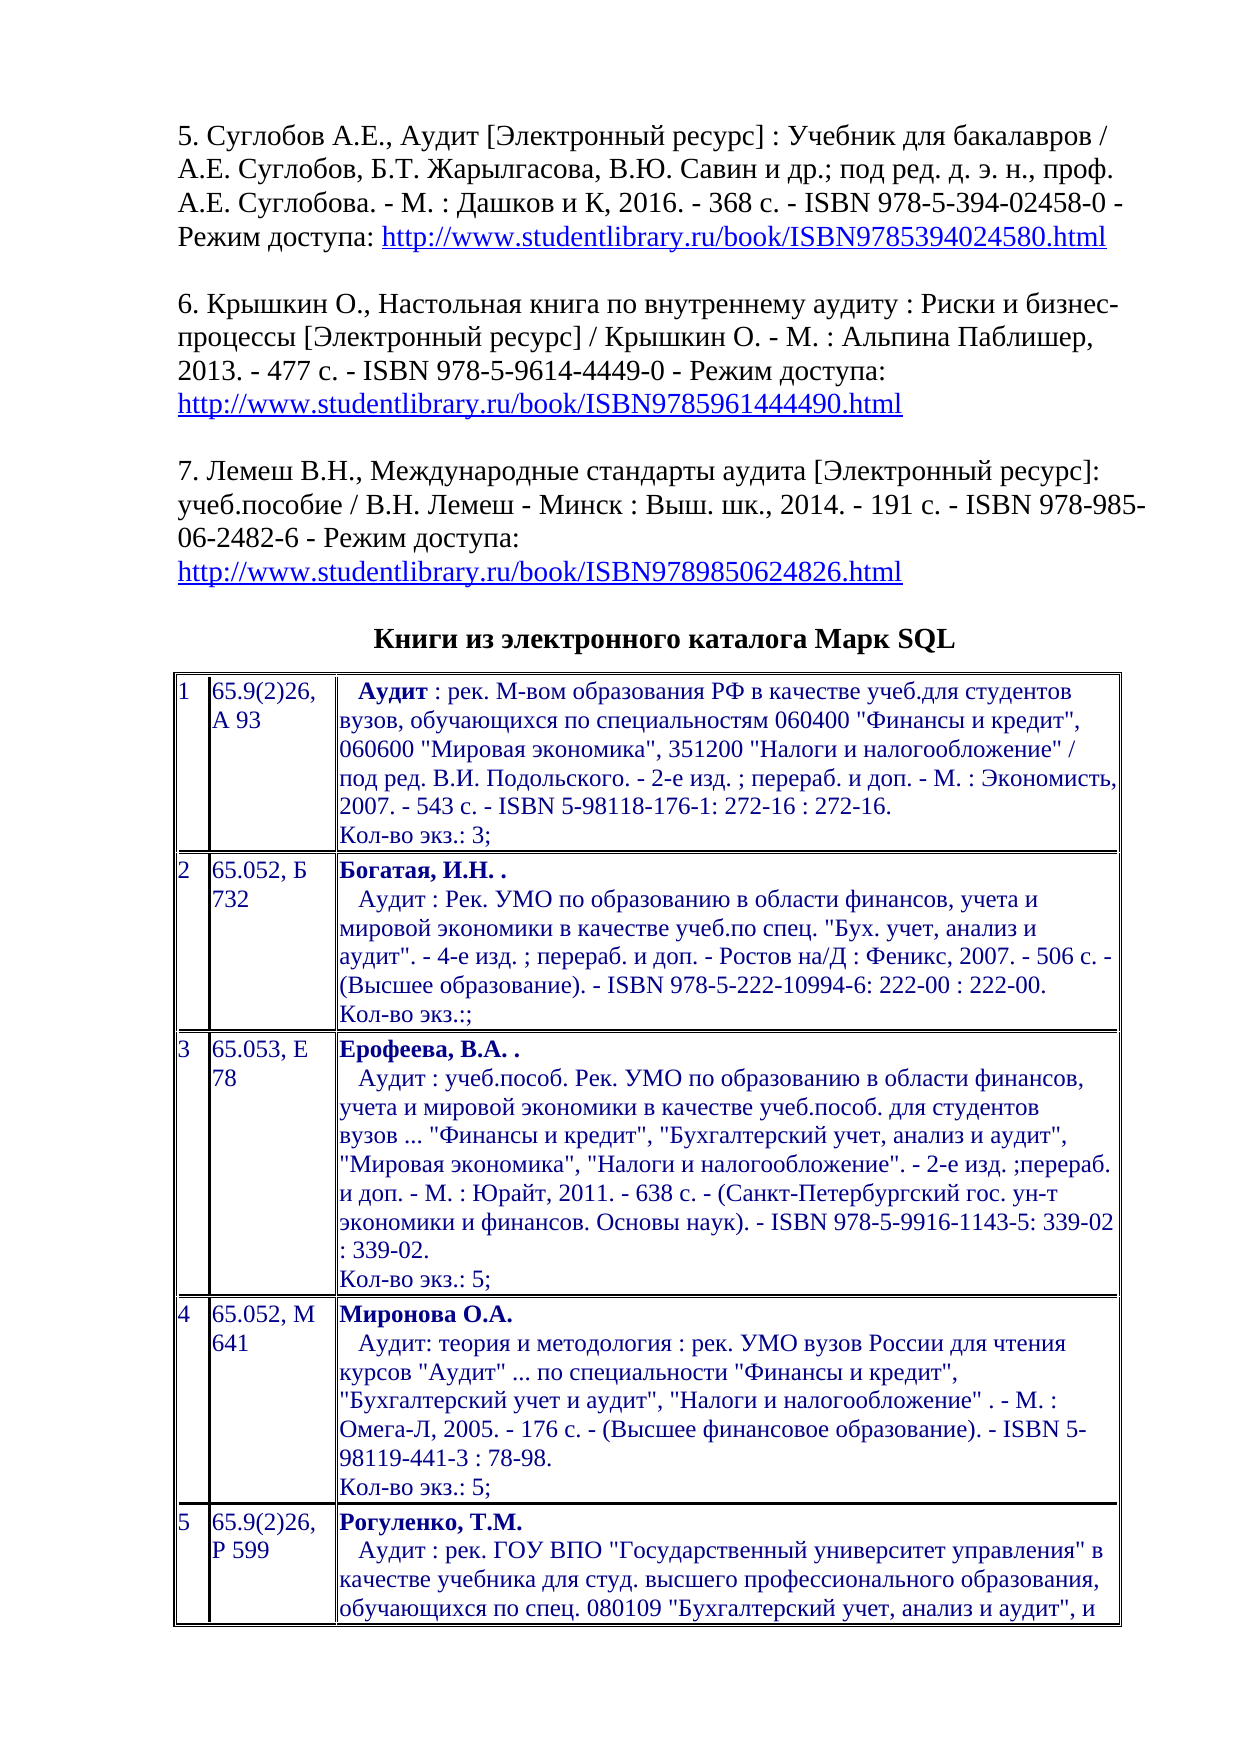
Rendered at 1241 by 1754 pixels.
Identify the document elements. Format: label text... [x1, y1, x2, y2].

text Книги из электронного каталога Марк SQL [177, 621, 1152, 655]
table_cell 65.052, Б 732 [211, 854, 335, 1029]
table_cell 65.052, М 641 [211, 1298, 335, 1502]
table_header 65.9(2)26, А 93 [209, 675, 337, 850]
table_cell Миронова О.А. Аудит: теория и методология : рек. УМО вузов России для чтения курсов "Аудит" ... по специальности "Финансы и кредит", "Бухгалтерский учет и аудит", "Налоги и налогообложение" . - М. : Омега-Л, 2005. - 176 с. - (Высшее финансовое образование). - ISBN 5-98119-441-3 : 78-98. Кол-во экз.: 5; [338, 1294, 1119, 1502]
table_cell 2 [177, 850, 208, 1029]
text 5. Суглобов А.Е., Аудит [Электронный ресурс] : Учебник для бакалавров / А.Е. Суглобов, Б.Т. Жарылгасова, В.Ю. Савин и др.; под ред. д. э. н., проф. А.Е. Суглобова. - М. : Дашков и К, 2016. - 368 с. - ISBN 978-5-394-02458-0 - Режим доступа: http://www.studentlibrary.ru/book/ISBN9785394024580.html [177, 118, 1152, 252]
text 7. Лемеш В.Н., Международные стандарты аудита [Электронный ресурс]: учеб.пособие / В.Н. Лемеш - Минск : Выш. шк., 2014. - 191 с. - ISBN 978-985-06-2482-6 - Режим доступа: http://www.studentlibrary.ru/book/ISBN9789850624826.html [177, 453, 1152, 588]
table_cell Богатая, И.Н. . Аудит : Рек. УМО по образованию в области финансов, учета и мировой экономики в качестве учеб.по спец. "Бух. учет, анализ и аудит". - 4-е изд. ; перераб. и доп. - Ростов на/Д : Феникс, 2007. - 506 с. - (Высшее образование). - ISBN 978-5-222-10994-6: 222-00 : 222-00. Кол-во экз.:; [338, 850, 1119, 1029]
table_cell Ерофеева, В.А. . Аудит : учеб.пособ. Рек. УМО по образованию в области финансов, учета и мировой экономики в качестве учеб.пособ. для студентов вузов ... "Финансы и кредит", "Бухгалтерский учет, анализ и аудит", "Мировая экономика", "Налоги и налогообложение". - 2-е изд. ;перераб. и доп. - М. : Юрайт, 2011. - 638 с. - (Санкт-Петербургский гос. ун-т экономики и финансов. Основы наук). - ISBN 978-5-9916-1143-5: 339-02 : 339-02. Кол-во экз.: 5; [338, 1029, 1119, 1294]
table_header Аудит : рек. М-вом образования РФ в качестве учеб.для студентов вузов, обучающихся по специальностям 060400 "Финансы и кредит", 060600 "Мировая экономика", 351200 "Налоги и налогообложение" / под ред. В.И. Подольского. - 2-е изд. ; перераб. и доп. - М. : Экономисть, 2007. - 543 с. - ISBN 5-98118-176-1: 272-16 : 272-16. Кол-во экз.: 3; [337, 675, 1119, 850]
table_cell 3 [177, 1029, 208, 1294]
table_cell 5 [177, 1502, 209, 1623]
table_header 1 [177, 675, 209, 850]
table_cell 4 [177, 1294, 208, 1502]
table_cell 65.053, Е 78 [211, 1033, 335, 1294]
table_cell 65.9(2)26, Р 599 [209, 1505, 337, 1623]
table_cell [337, 1502, 1119, 1623]
text 6. Крышкин О., Настольная книга по внутреннему аудиту : Риски и бизнес-процессы [Электронный ресурс] / Крышкин О. - М. : Альпина Паблишер, 2013. - 477 с. - ISBN 978-5-9614-4449-0 - Режим доступа: http://www.studentlibrary.ru/book/ISBN9785961444490.html [177, 286, 1152, 420]
